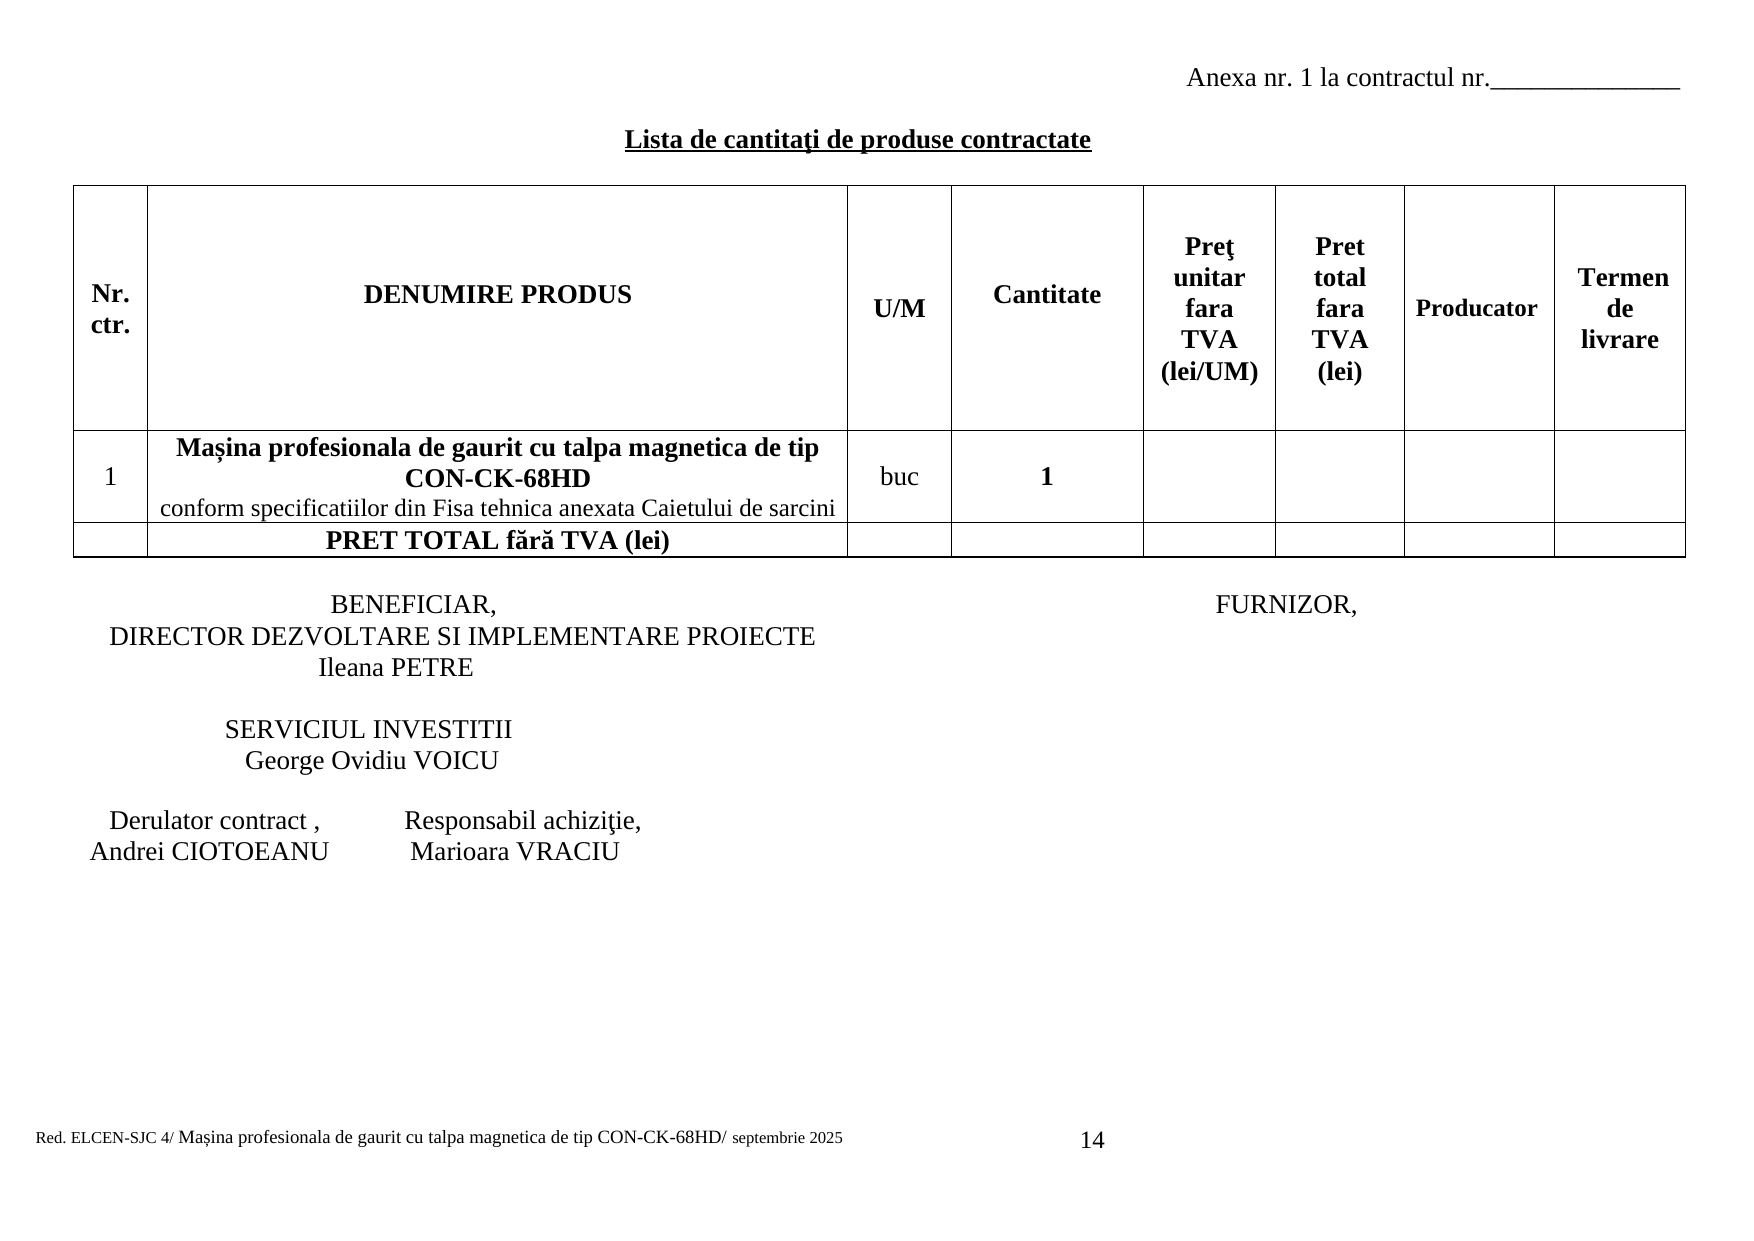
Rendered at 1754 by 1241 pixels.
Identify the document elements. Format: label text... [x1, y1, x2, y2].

text Lista de cantitaţi de produse contractate [35, 123, 1680, 154]
table_cell [1405, 431, 1554, 522]
text DIRECTOR DEZVOLTARE SI IMPLEMENTARE PROIECTE [35, 620, 1680, 651]
table_header Pret total fara TVA (lei) [1276, 186, 1404, 429]
table_cell Mașina profesionala de gaurit cu talpa magnetica de tip CON-CK-68HD conform specificatiilor din Fisa tehnica anexata Caietului de sarcini [148, 431, 847, 522]
table_header Producator [1405, 186, 1554, 429]
text Ileana PETRE [35, 651, 1680, 682]
table_cell [1405, 523, 1554, 556]
table_cell 1 [74, 431, 147, 522]
text Andrei CIOTOEANU Marioara VRACIU [35, 835, 1680, 866]
table_cell [1555, 431, 1685, 522]
text BENEFICIAR, FURNIZOR, [109, 588, 1680, 620]
table_cell [74, 523, 147, 556]
table_cell [1276, 431, 1404, 522]
table_header Cantitate [952, 186, 1143, 429]
table_cell [1144, 431, 1275, 522]
table_cell buc [848, 431, 951, 522]
text Derulator contract , Responsabil achiziţie, [35, 804, 1680, 835]
text Anexa nr. 1 la contractul nr.______________ [35, 61, 1680, 92]
table_cell [1276, 523, 1404, 556]
table_cell [952, 523, 1143, 556]
table_cell PRET TOTAL fără TVA (lei) [148, 523, 847, 556]
table_cell [848, 523, 951, 556]
text George Ovidiu VOICU [35, 744, 1680, 775]
table_header Preţ unitar fara TVA (lei/UM) [1144, 186, 1275, 429]
table_cell [1555, 523, 1685, 556]
table_header Nr. ctr. [74, 186, 147, 429]
table_cell 1 [952, 431, 1143, 522]
table_header Termen de livrare [1555, 186, 1685, 429]
table_cell [1144, 523, 1275, 556]
text SERVICIUL INVESTITII [35, 713, 1680, 744]
table_header DENUMIRE PRODUS [148, 186, 847, 429]
table_header U/M [848, 186, 951, 429]
